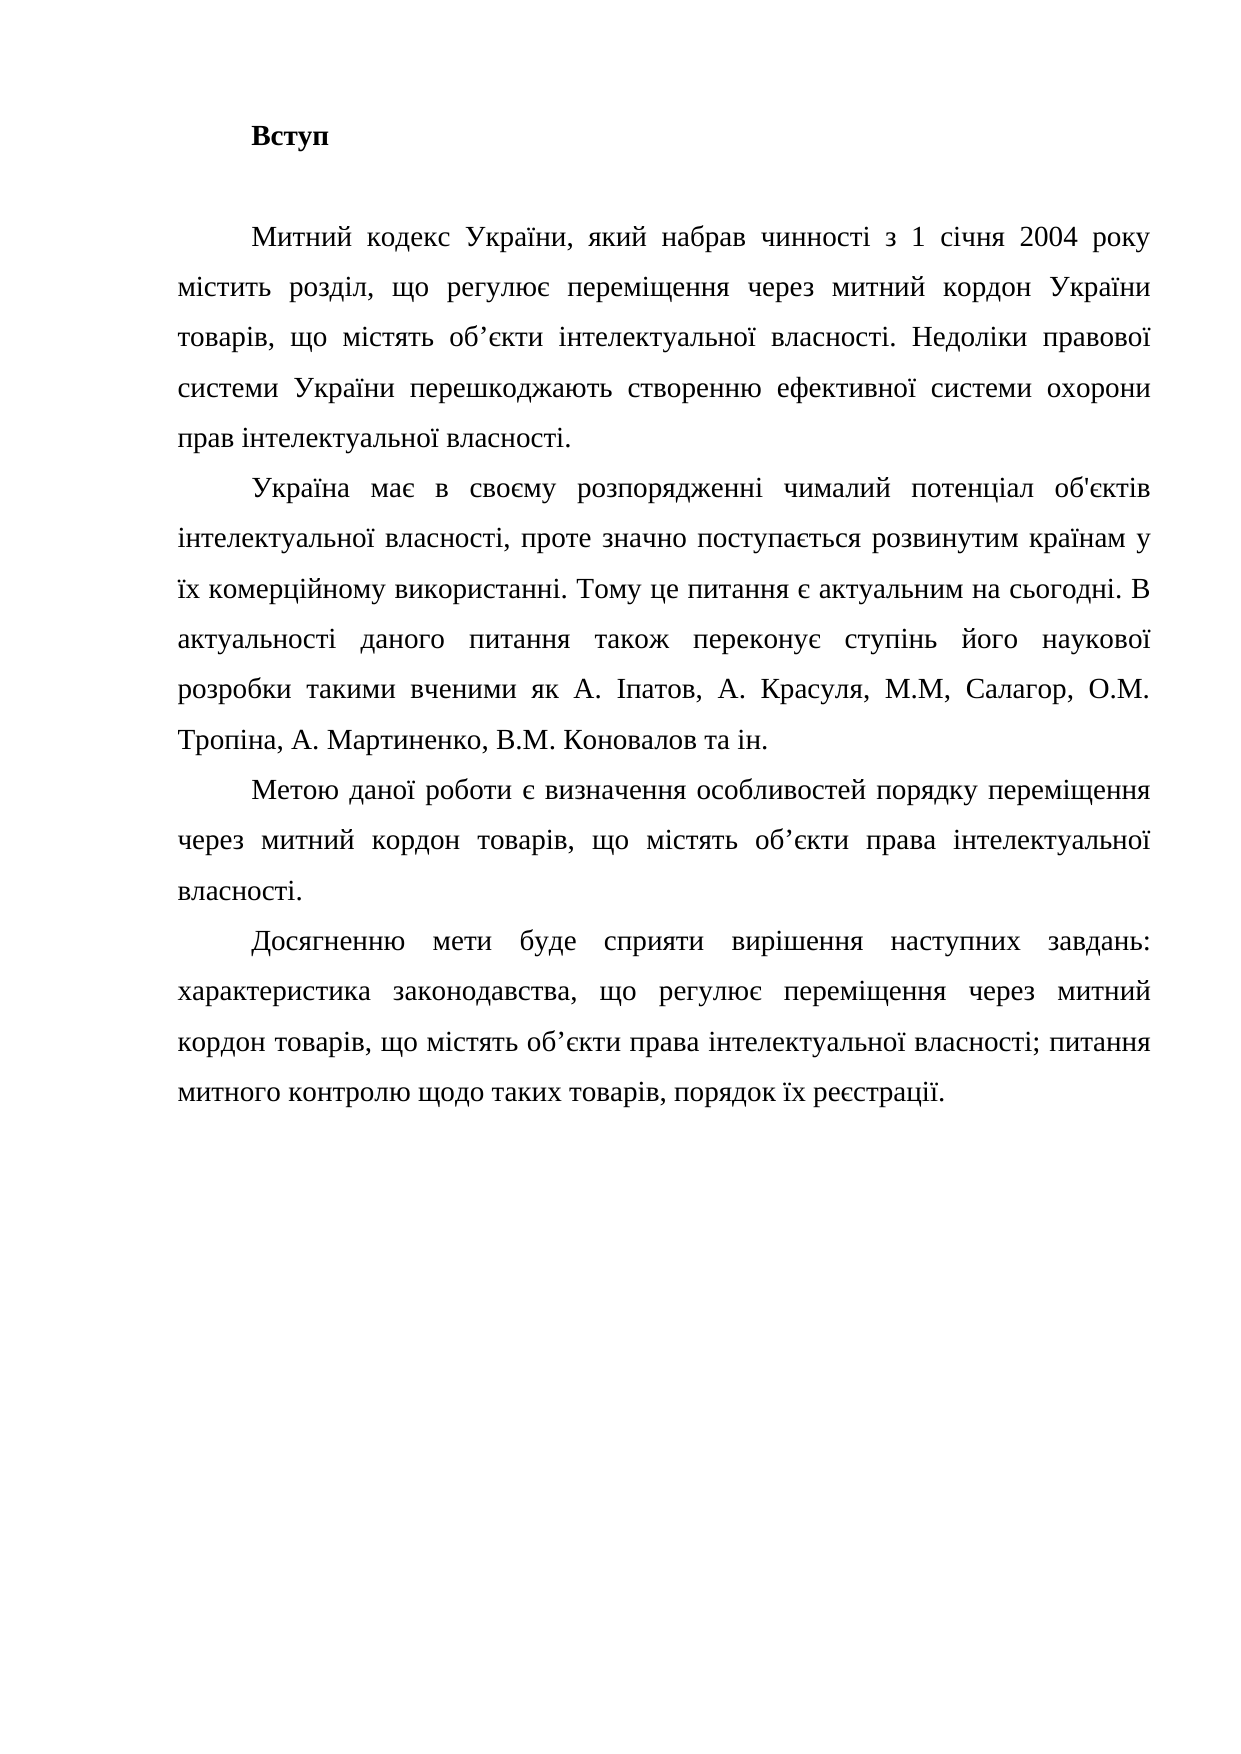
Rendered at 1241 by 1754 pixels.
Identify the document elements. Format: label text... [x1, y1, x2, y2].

text Вступ [177, 118, 1152, 152]
text Україна має в своєму розпорядженні чималий потенціал об'єктів інтелектуальної власності, проте значно поступається розвинутим країнам у їх комерційному використанні. Тому це питання є актуальним на сьогодні. В актуальності даного питання також переконує ступінь його наукової розробки такими вченими як А. Іпатов, А. Красуля, М.М, Салагор, О.М. Тропіна, А. Мартиненко, В.М. Коновалов та ін. [177, 470, 1152, 755]
text Досягненню мети буде сприяти вирішення наступних завдань: характеристика законодавства, що регулює переміщення через митний кордон товарів, що містять об’єкти права інтелектуальної власності; питання митного контролю щодо таких товарів, порядок їх реєстрації. [177, 923, 1152, 1108]
text Метою даної роботи є визначення особливостей порядку переміщення через митний кордон товарів, що містять об’єкти права інтелектуальної власності. [177, 772, 1152, 906]
text Митний кодекс України, який набрав чинності з 1 січня 2004 року містить розділ, що регулює переміщення через митний кордон України товарів, що містять об’єкти інтелектуальної власності. Недоліки правової системи України перешкоджають створенню ефективної системи охорони прав інтелектуальної власності. [177, 219, 1152, 453]
